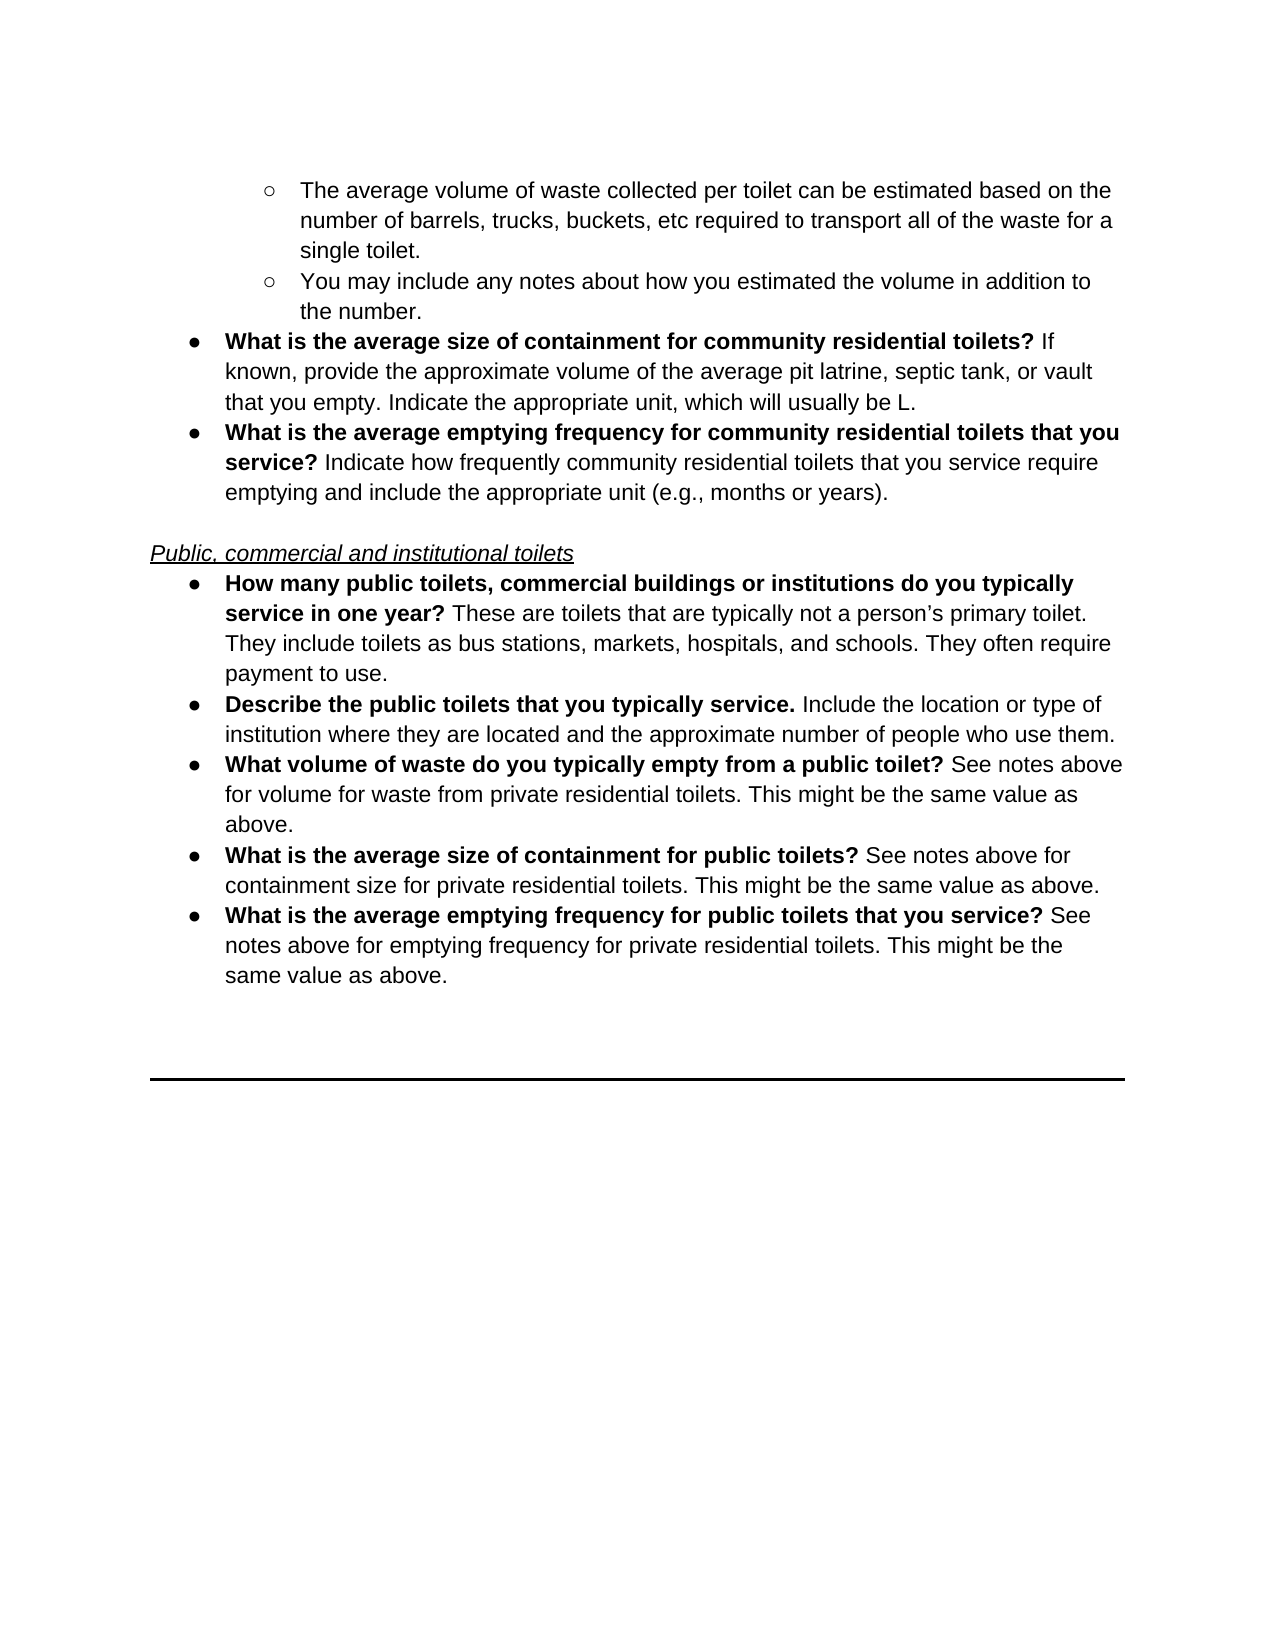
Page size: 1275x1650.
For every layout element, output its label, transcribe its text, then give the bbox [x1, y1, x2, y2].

list What is the average emptying frequency for public toilets that you service? See notes above for emptying frequency for private residential toilets. This might be the same value as above. [187, 902, 1125, 989]
text Public, commercial and institutional toilets [150, 539, 1125, 566]
list How many public toilets, commercial buildings or institutions do you typically service in one year? These are toilets that are typically not a person’s primary toilet. They include toilets as bus stations, markets, hospitals, and schools. They often require payment to use. [187, 570, 1125, 687]
list Describe the public toilets that you typically service. Include the location or type of institution where they are located and the approximate number of people who use them. [187, 691, 1125, 747]
list What volume of waste do you typically empty from a public toilet? See notes above for volume for waste from private residential toilets. This might be the same value as above. [187, 751, 1125, 838]
list You may include any notes about how you estimated the volume in addition to the number. [262, 268, 1125, 324]
list What is the average emptying frequency for community residential toilets that you service? Indicate how frequently community residential toilets that you service require emptying and include the appropriate unit (e.g., months or years). [187, 419, 1125, 506]
list What is the average size of containment for public toilets? See notes above for containment size for private residential toilets. This might be the same value as above. [187, 842, 1125, 898]
list The average volume of waste collected per toilet can be estimated based on the number of barrels, trucks, buckets, etc required to transport all of the waste for a single toilet. [262, 177, 1125, 264]
list What is the average size of containment for community residential toilets? If known, provide the approximate volume of the average pit latrine, septic tank, or vault that you empty. Indicate the appropriate unit, which will usually be L. [187, 328, 1125, 415]
